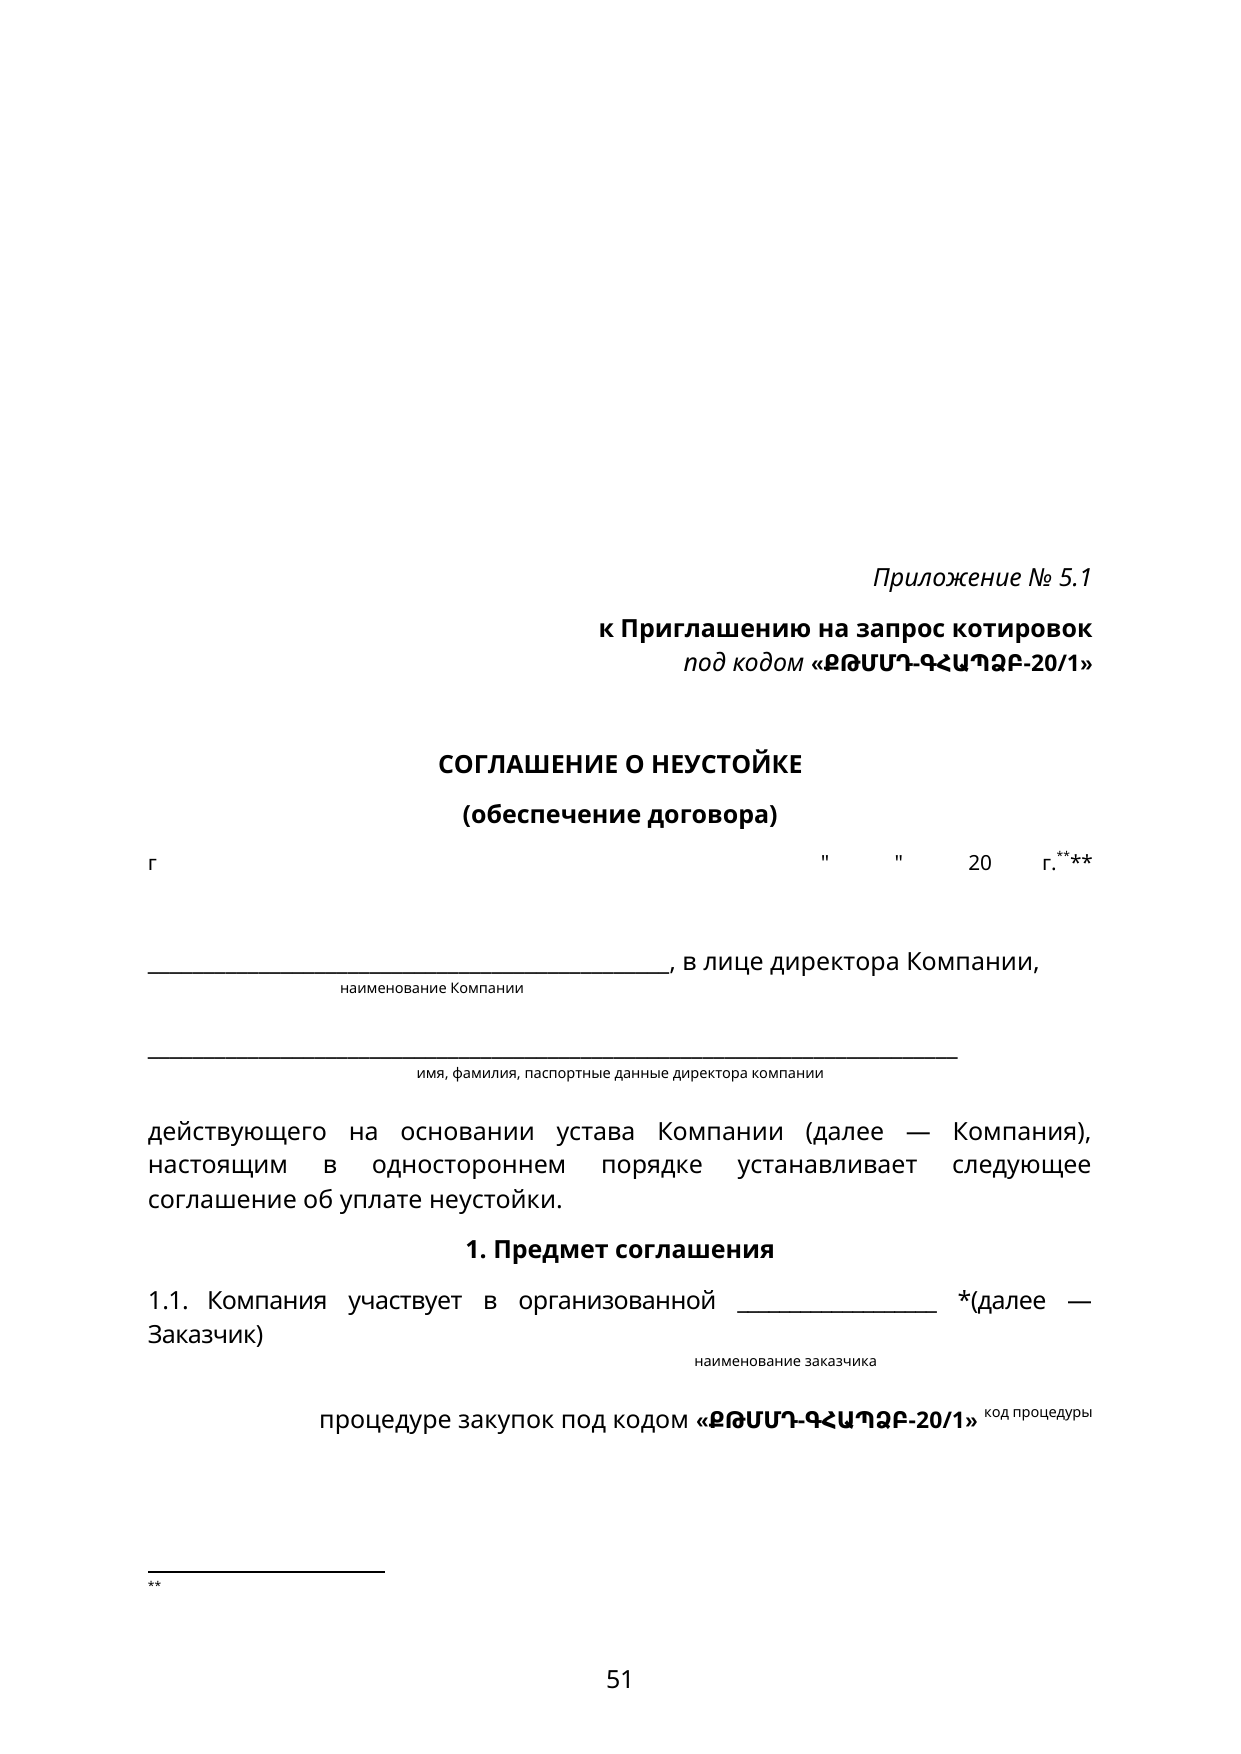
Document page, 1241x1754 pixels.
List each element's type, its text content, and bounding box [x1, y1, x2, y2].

text действующего на основании устава Компании (далее — Компания), настоящим в одностороннем порядке устанавливает следующее соглашение об уплате неустойки. [148, 1113, 1092, 1215]
text наименование Компании [340, 978, 1092, 1012]
text процедуре закупок под кодом «ՔԹՄՄԴ-ԳՀԱՊՁԲ-20/1» код процедуры [148, 1402, 1092, 1436]
text имя, фамилия, паспортные данные директора компании [148, 1062, 1092, 1096]
text к Приглашению на запрос котировок под кодом «ՔԹՄՄԴ-ԳՀԱՊՁԲ-20/1» [148, 611, 1092, 679]
table_header г [136, 848, 635, 893]
text СОГЛАШЕНИЕ О НЕУСТОЙКЕ [148, 746, 1092, 780]
text Приложение № 5.1 [148, 560, 1092, 594]
text 1.1. Компания участвует в организованной ___________________ *(далее — Заказчик) [148, 1283, 1092, 1351]
text (обеспечение договора) [148, 797, 1092, 831]
text наименование заказчика [694, 1351, 1092, 1385]
text 1. Предмет соглашения [148, 1232, 1092, 1266]
text _______________________________________________, в лице директора Компании, [148, 943, 1092, 978]
text _________________________________________________________________________ [148, 1028, 1092, 1062]
table_header " " 20 г.** [635, 848, 1104, 893]
